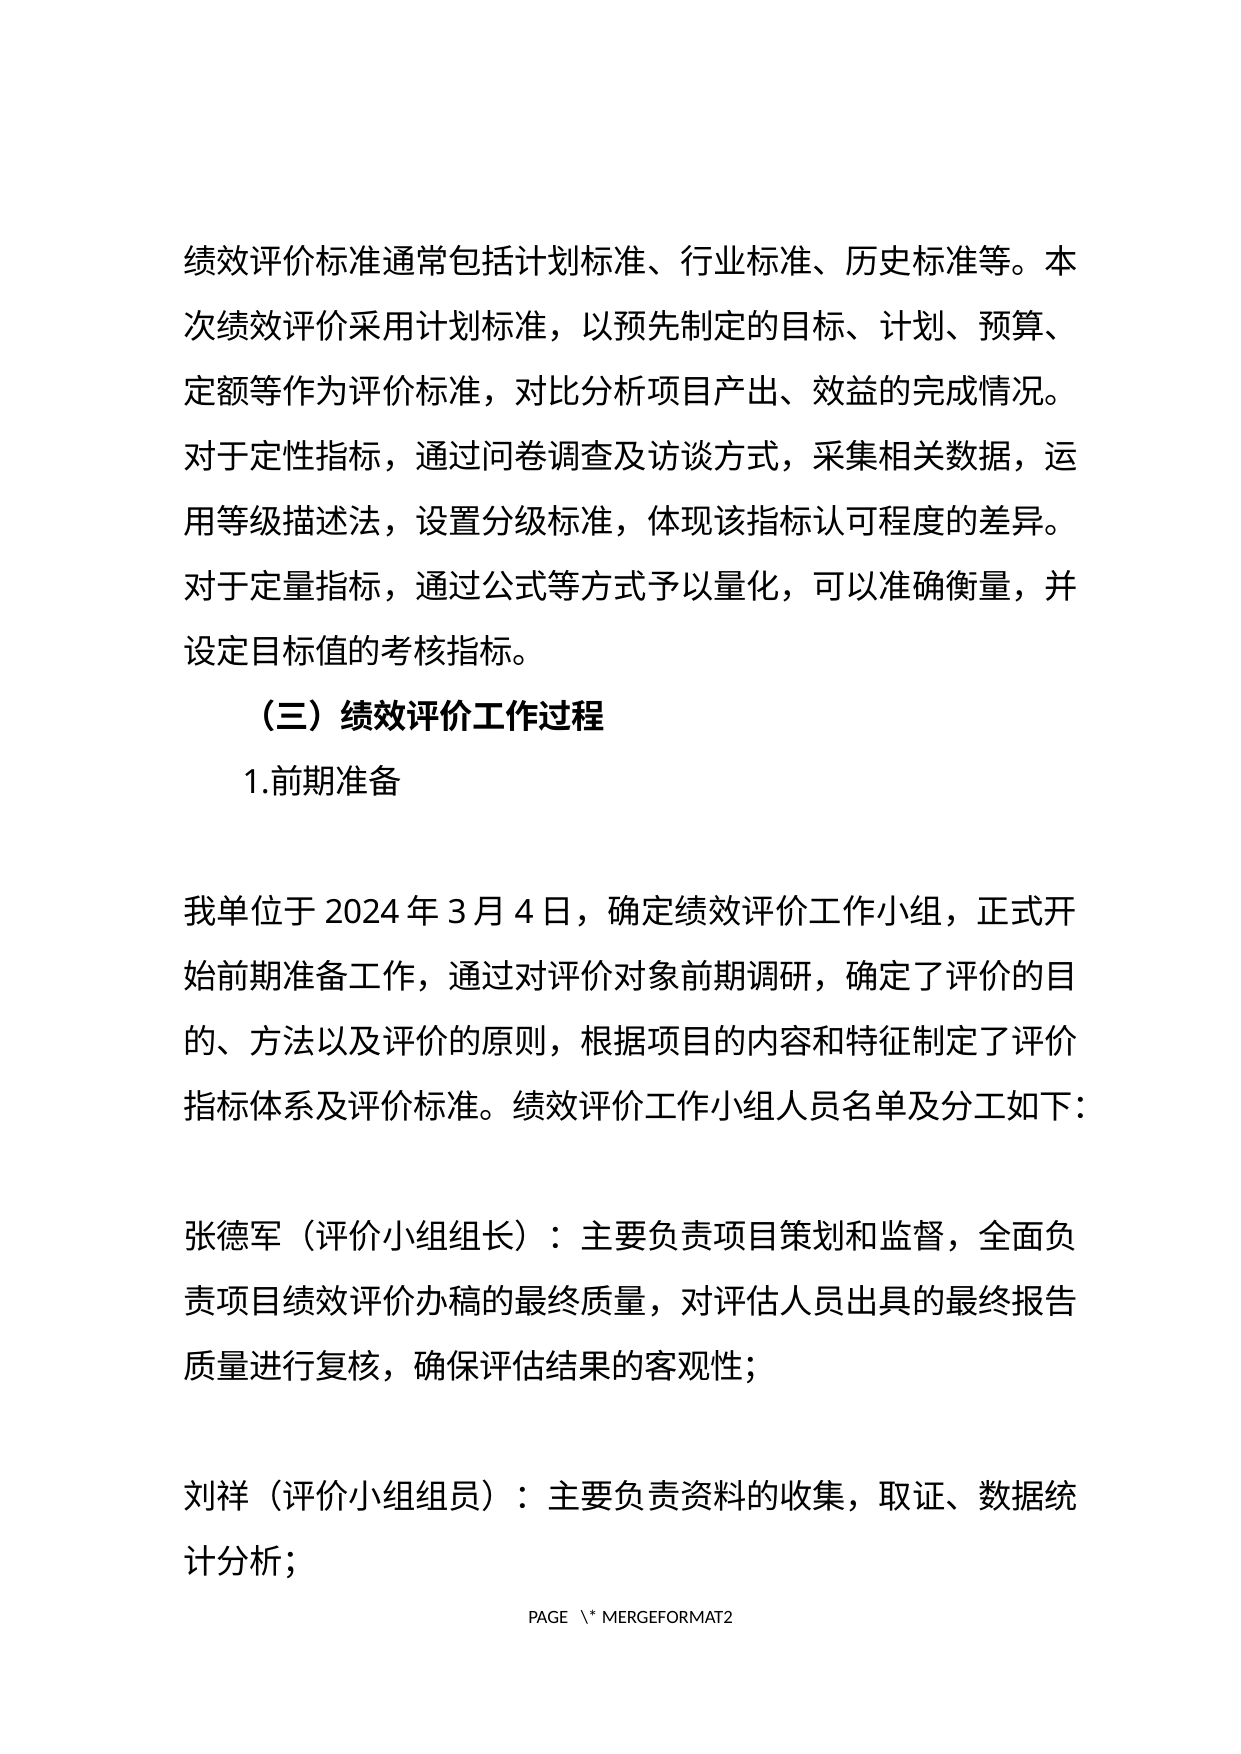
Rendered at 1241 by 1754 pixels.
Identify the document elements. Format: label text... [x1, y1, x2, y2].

text （三）绩效评价工作过程 [183, 682, 1078, 747]
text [183, 162, 1078, 682]
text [183, 747, 1078, 1592]
